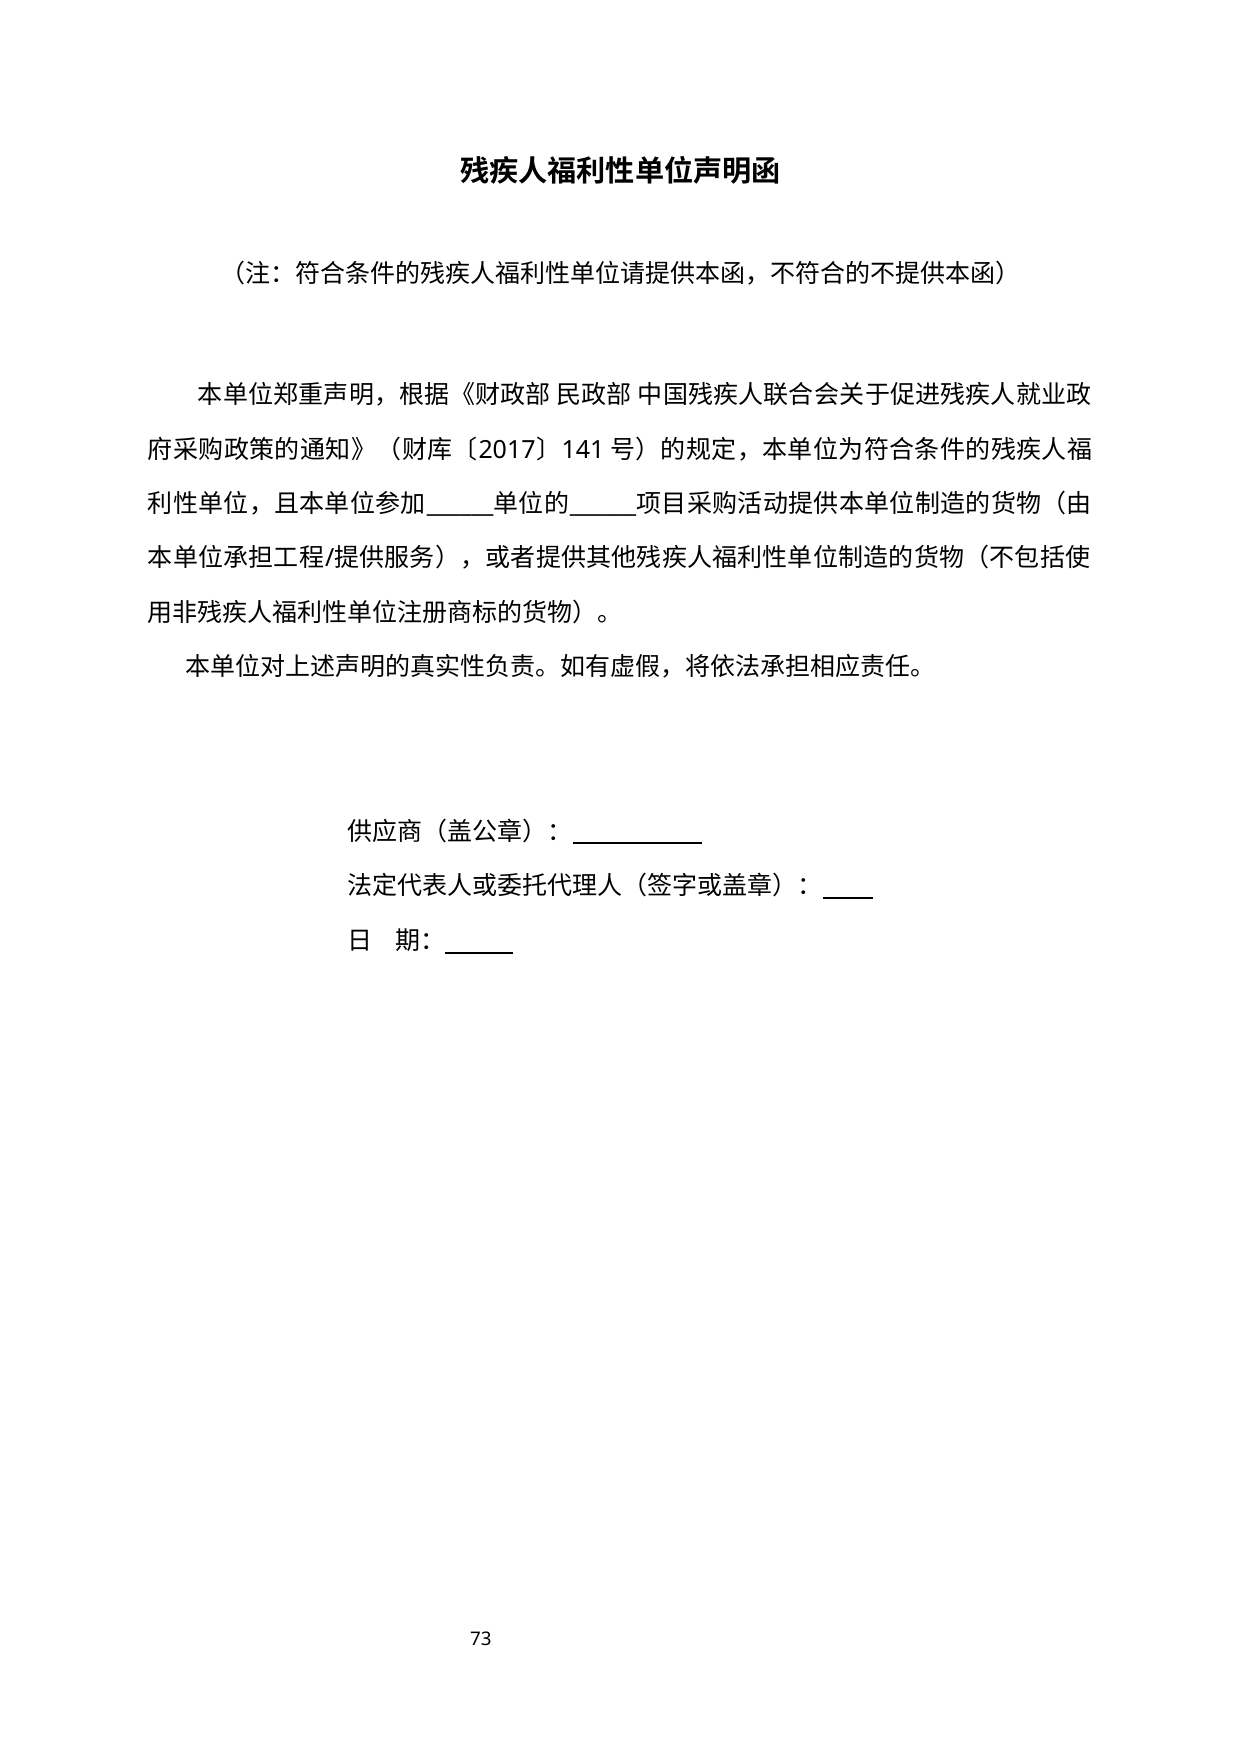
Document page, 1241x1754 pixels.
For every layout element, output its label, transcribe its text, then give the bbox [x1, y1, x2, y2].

subtitle 残疾人福利性单位声明函 [148, 148, 1092, 190]
text （注：符合条件的残疾人福利性单位请提供本函，不符合的不提供本函） [148, 253, 1092, 290]
text 本单位郑重声明，根据《财政部 民政部 中国残疾人联合会关于促进残疾人就业政府采购政策的通知》（财库〔2017〕141号）的规定，本单位为符合条件的残疾人福利性单位，且本单位参加______单位的______项目采购活动提供本单位制造的货物（由本单位承担工程/提供服务），或者提供其他残疾人福利性单位制造的货物（不包括使用非残疾人福利性单位注册商标的货物）。 [148, 375, 1092, 628]
text 日 期： [148, 920, 1092, 956]
text 法定代表人或委托代理人（签字或盖章）： [148, 866, 1092, 902]
text 供应商（盖公章）： [148, 811, 1092, 848]
text 本单位对上述声明的真实性负责。如有虚假，将依法承担相应责任。 [148, 647, 1092, 683]
